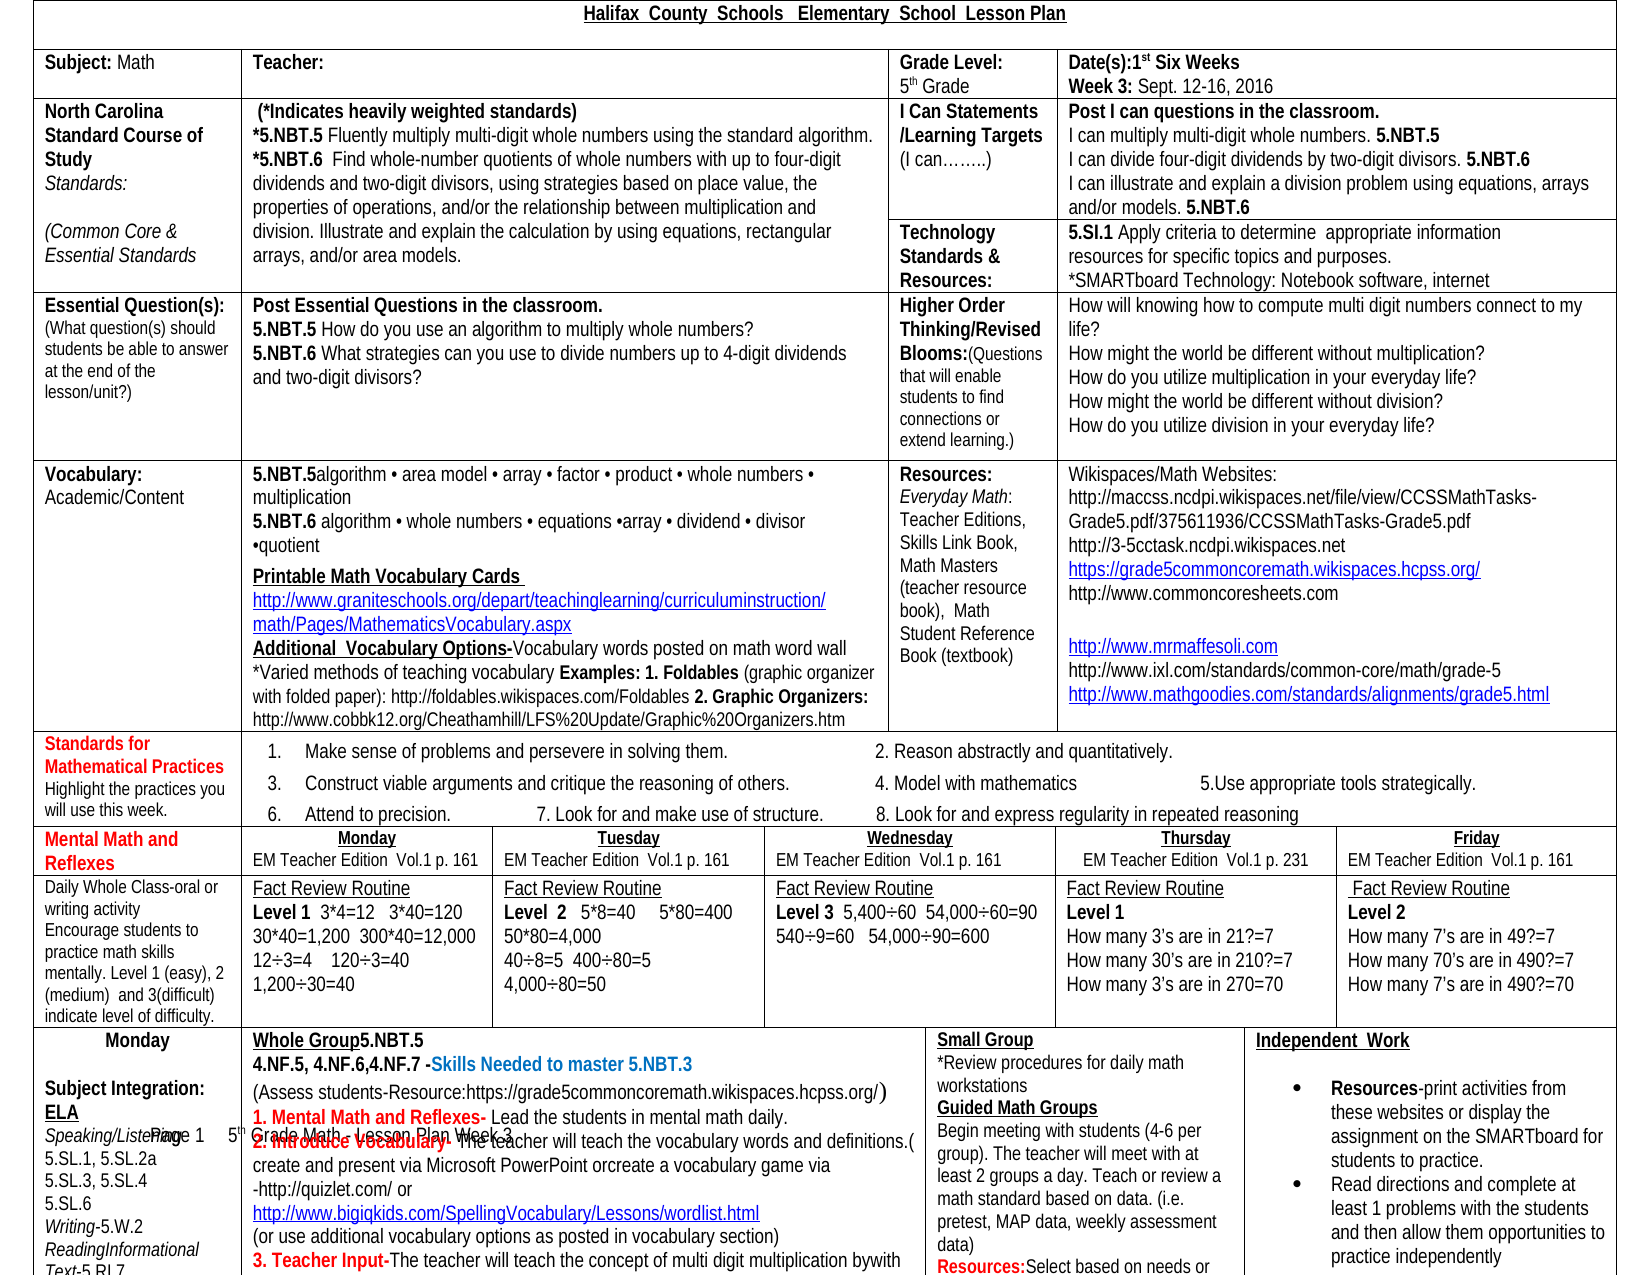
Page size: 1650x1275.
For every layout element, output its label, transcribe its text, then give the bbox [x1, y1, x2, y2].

table_cell Monday Subject Integration: ELA Speaking/Listening 5.SL.1, 5.SL.2a 5.SL.3, 5.SL.4 5.SL.6 Writing-5.W.2 ReadingInformational Text-5.RI.7 Everyday Math Student Reference Textbook p. 10,18-20 Literature Link: Multiplication 7x9=Trouble! by Claudia Mills; illustrated by Brian Karas [34, 1028, 241, 1275]
table_cell Fact Review Routine Level 1 How many 3’s are in 21?=7 How many 30’s are in 210?=7 How many 3’s are in 270=70 [1056, 876, 1336, 1027]
table_cell Standards for Mathematical Practices Highlight the practices you will use this week. [34, 732, 241, 826]
table_cell 5.NBT.5algorithm • area model • array • factor • product • whole numbers • multiplication 5.NBT.6 algorithm • whole numbers • equations •array • dividend • divisor •quotient Printable Math Vocabulary Cards http://www.graniteschools.org/depart/teachinglearning/curriculuminstruction/math/Pages/MathematicsVocabulary.aspx Additional Vocabulary Options-Vocabulary words posted on math word wall *Varied methods of teaching vocabulary Examples: 1. Foldables (graphic organizer with folded paper): http://foldables.wikispaces.com/Foldables 2. Graphic Organizers: http://www.cobbk12.org/Cheathamhill/LFS%20Update/Graphic%20Organizers.htm [242, 461, 888, 731]
table_cell Monday EM Teacher Edition Vol.1 p. 161 [242, 827, 492, 875]
table_cell Mental Math and Reflexes [34, 827, 241, 875]
table_cell Small Group *Review procedures for daily math workstations Guided Math Groups Begin meeting with students (4-6 per group). The teacher will meet with at least 2 groups a day. Teach or review a math standard based on data. (i.e. pretest, MAP data, weekly assessment data) Resources:Select based on needs or see Resource Sections Independent work Section Spiral Standards: 4.NBT.6 Group 1: Low: Students Need Remediation Math Standard: *Name Students Group 2 Medium: Need Practice Math Standard: *Name Students Group 3: High: Students Need Rigor and Enrichment Math Standard: *Name Students [926, 1028, 1244, 1275]
table_cell Essential Question(s): (What question(s) should students be able to answer at the end of the lesson/unit?) [34, 293, 241, 460]
table_cell Fact Review Routine Level 1 3*4=12 3*40=120 30*40=1,200 300*40=12,000 12÷3=4 120÷3=40 1,200÷30=40 [242, 876, 492, 1027]
table_cell Daily Whole Class-oral or writing activity Encourage students to practice math skills mentally. Level 1 (easy), 2 (medium) and 3(difficult) indicate level of difficulty. [34, 876, 241, 1027]
table_cell Fact Review Routine Level 2 How many 7’s are in 49?=7 How many 70’s are in 490?=7 How many 7’s are in 490?=70 [1337, 876, 1616, 1027]
table_cell Date(s):1st Six Weeks Week 3: Sept. 12-16, 2016 [1058, 50, 1616, 98]
table_cell I Can Statements /Learning Targets (I can……..) [889, 99, 1057, 219]
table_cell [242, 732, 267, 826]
table_cell Subject: Math [34, 50, 241, 98]
table_cell Wednesday EM Teacher Edition Vol.1 p. 161 [765, 827, 1055, 875]
table_cell How will knowing how to compute multi digit numbers connect to my life? How might the world be different without multiplication? How do you utilize multiplication in your everyday life? How might the world be different without division? How do you utilize division in your everyday life? [1058, 293, 1616, 460]
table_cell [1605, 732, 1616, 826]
table_cell North Carolina Standard Course of Study Standards: (Common Core & Essential Standards [34, 99, 241, 292]
table_cell Higher Order Thinking/Revised Blooms:(Questions that will enable students to find connections or extend learning.) [889, 293, 1057, 460]
table_cell Fact Review Routine Level 2 5*8=40 5*80=400 50*80=4,000 40÷8=5 400÷80=5 4,000÷80=50 [493, 876, 764, 1027]
table_cell Post Essential Questions in the classroom. 5.NBT.5 How do you use an algorithm to multiply whole numbers? 5.NBT.6 What strategies can you use to divide numbers up to 4-digit dividends and two-digit divisors? [242, 293, 888, 460]
table_cell Thursday EM Teacher Edition Vol.1 p. 231 [1056, 827, 1336, 875]
table_cell Teacher: [242, 50, 888, 98]
table_cell Friday EM Teacher Edition Vol.1 p. 161 [1337, 827, 1616, 875]
table_cell Post I can questions in the classroom. I can multiply multi-digit whole numbers. 5.NBT.5 I can divide four-digit dividends by two-digit divisors. 5.NBT.6 I can illustrate and explain a division problem using equations, arrays and/or models. 5.NBT.6 [1058, 99, 1616, 219]
table_cell Resources: Everyday Math: Teacher Editions, Skills Link Book, Math Masters (teacher resource book), Math Student Reference Book (textbook) [889, 461, 1057, 731]
table_cell Fact Review Routine Level 3 5,400÷60 54,000÷60=90 540÷9=60 54,000÷90=600 [765, 876, 1055, 1027]
table_header Halifax County Schools Elementary School Lesson Plan [34, 1, 1616, 49]
table_cell Technology Standards & Resources: [889, 220, 1057, 292]
table_cell Vocabulary: Academic/Content [34, 461, 241, 731]
table_cell (*Indicates heavily weighted standards) *5.NBT.5 Fluently multiply multi-digit whole numbers using the standard algorithm. *5.NBT.6 Find whole-number quotients of whole numbers with up to four-digit dividends and two-digit divisors, using strategies based on place value, the properties of operations, and/or the relationship between multiplication and division. Illustrate and explain the calculation by using equations, rectangular arrays, and/or area models. [242, 99, 888, 292]
table_cell 5.SI.1 Apply criteria to determine appropriate information resources for specific topics and purposes. *SMARTboard Technology: Notebook software, internet [1058, 220, 1616, 292]
table_cell Grade Level: 5th Grade [889, 50, 1057, 98]
table_cell Whole Group5.NBT.5 4.NF.5, 4.NF.6,4.NF.7 -Skills Needed to master 5.NBT.3 (Assess students-Resource:https://grade5commoncoremath.wikispaces.hcpss.org/) 1. Mental Math and Reflexes- Lead the students in mental math daily. 2. Introduce Vocabulary- The teacher will teach the vocabulary words and definitions.( create and present via Microsoft PowerPoint orcreate a vocabulary game via -http://quizlet.com/ or http://www.bigiqkids.com/SpellingVocabulary/Lessons/wordlist.html (or use additional vocabulary options as posted in vocabulary section) 3. Teacher Input-The teacher will teach the concept of multi digit multiplication bywith a media presentation (https://www.khanacademy.org/math/cc-fourth-grade-math/cc-4th-mult-div-topic) or written examples on the board. Select a video from this website.Teacher Demonstration: Essential Question- How do you use an algorithm to multiply whole numbers? Teach students to fluently multiply multi-digit whole numbers using the standard algorithm. *Practice multiplication facts. Use different algorithms and processes (Videos for teaching multiplication algorithms) http://everydaymath.uchicago.edu/teaching-topics/computation/ 4.Guided Practice & Independent Practice a) Whole group-The teacher will engage students in discussion about the video, followed by whole group/partner practice work. Use this website to practice basic skills of the standard- http://www.ixl.com/standards/common-core/math/grade-5 or Game-http://mrnussbaum.com/draggablemain/index2/ b) Independent Work- Students will have an opportunity to practice math skills.(See resources in the independent work section.) 5. Solving Word Problems-Math Notebook Journals(select at least 1 a day) Resources: ClassScape, Schoolnet or 5th Grade Formative Assessment- (website- http://3-5cctask.ncdpi.wikispaces.net/5.NBT.5-5.NBT.7 *click on the standard 5.NBT.5 to view word problem) *Review Problem Solving Strategies * Students will: a) select a strategy b) solve the problem with an equation and a complete sentence c) Students will explain and prove/defend their answer [242, 1028, 925, 1275]
table_cell Tuesday EM Teacher Edition Vol.1 p. 161 [493, 827, 764, 875]
table_cell Wikispaces/Math Websites: http://maccss.ncdpi.wikispaces.net/file/view/CCSSMathTasks-Grade5.pdf/375611936/CCSSMathTasks-Grade5.pdf http://3-5cctask.ncdpi.wikispaces.net https://grade5commoncoremath.wikispaces.hcpss.org/ http://www.commoncoresheets.com http://www.mrmaffesoli.com http://www.ixl.com/standards/common-core/math/grade-5 http://www.mathgoodies.com/standards/alignments/grade5.html [1058, 461, 1616, 731]
table_cell Independent Work Resources-print activities from these websites or display the assignment on the SMARTboard for students to practice. Read directions and complete at least 1 problems with the students and then allow them opportunities to practice independently http://www.commoncoresheets.com/Multiplication.php http://www.mrmaffesoli.com/Printables/5NBT5/index.html Interactive Games (Independent or Whole Group) http://mrnussbaum.com/draggablemain/index2/ http://www.prongo.com/math/multiplication.html http://www.multiplication.com/games [1245, 1028, 1616, 1275]
